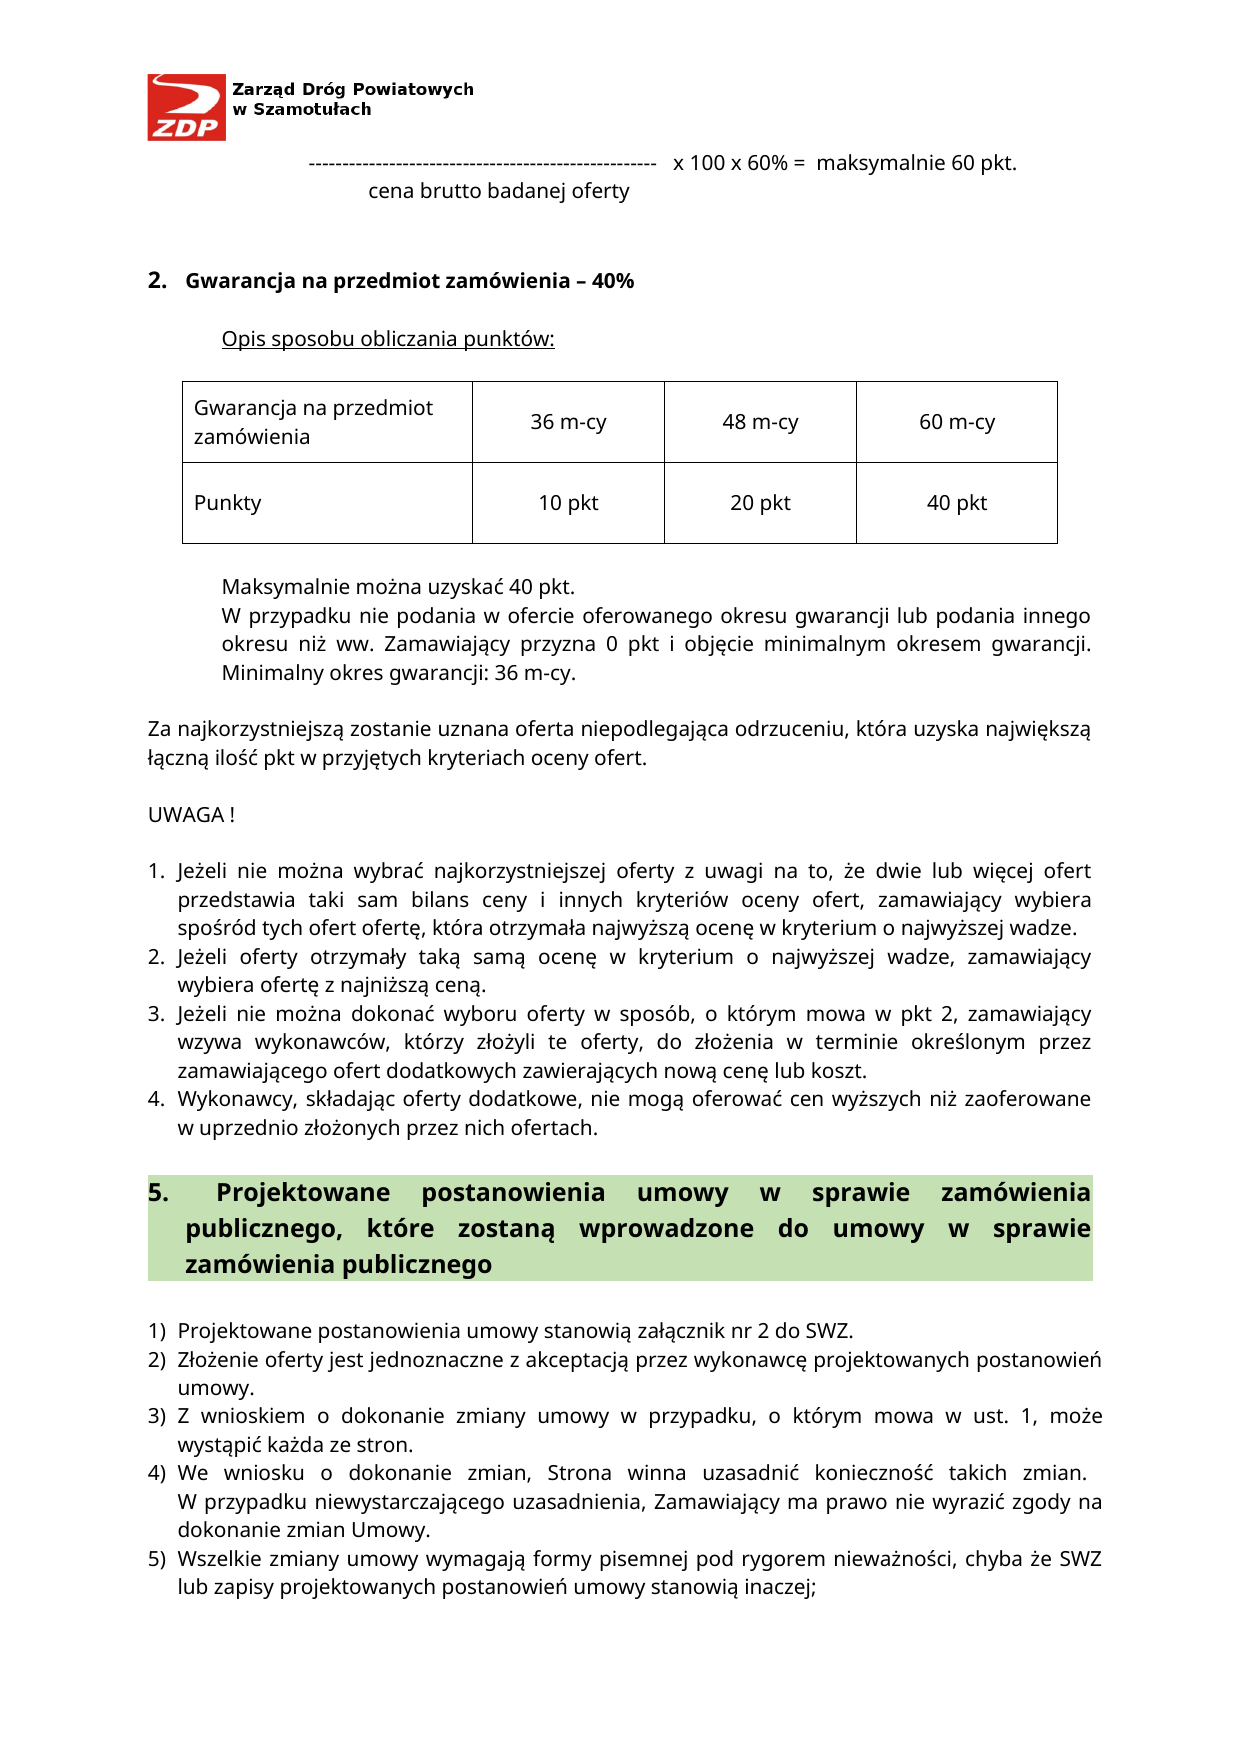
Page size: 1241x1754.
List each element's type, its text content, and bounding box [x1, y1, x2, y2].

picture [147, 73, 487, 141]
text W przypadku nie podania w ofercie oferowanego okresu gwarancji lub podania innego okresu niż ww. Zamawiający przyzna 0 pkt i objęcie minimalnym okresem gwarancji. Minimalny okres gwarancji: 36 m-cy. [221, 601, 1093, 686]
text Maksymalnie można uzyskać 40 pkt. [166, 572, 1093, 601]
list Projektowane postanowienia umowy w sprawie zamówienia publicznego, które zostaną wprowadzone do umowy w sprawie zamówienia publicznego [148, 1175, 1093, 1281]
list Projektowane postanowienia umowy stanowią załącznik nr 2 do SWZ. [148, 1316, 1104, 1345]
list We wniosku o dokonanie zmian, Strona winna uzasadnić konieczność takich zmian. W przypadku niewystarczającego uzasadnienia, Zamawiający ma prawo nie wyrazić zgody na dokonanie zmian Umowy. [148, 1458, 1104, 1544]
list Jeżeli nie można wybrać najkorzystniejszej oferty z uwagi na to, że dwie lub więcej ofert przedstawia taki sam bilans ceny i innych kryteriów oceny ofert, zamawiający wybiera spośród tych ofert ofertę, która otrzymała najwyższą ocenę w kryterium o najwyższej wadze. [148, 857, 1093, 942]
text UWAGA ! [148, 800, 1093, 828]
table_cell Punkty [183, 463, 472, 543]
table_header Gwarancja na przedmiot zamówienia [183, 382, 472, 462]
table_header 60 m-cy [857, 382, 1057, 462]
list Wykonawcy, składając oferty dodatkowe, nie mogą oferować cen wyższych niż zaoferowane w uprzednio złożonych przez nich ofertach. [148, 1084, 1093, 1141]
text Opis sposobu obliczania punktów: [166, 324, 1093, 352]
table_header 36 m-cy [473, 382, 664, 462]
table_cell 40 pkt [857, 463, 1057, 543]
list Jeżeli oferty otrzymały taką samą ocenę w kryterium o najwyższej wadze, zamawiający wybiera ofertę z najniższą ceną. [148, 942, 1093, 999]
text Za najkorzystniejszą zostanie uznana oferta niepodlegająca odrzuceniu, która uzyska największą łączną ilość pkt w przyjętych kryteriach oceny ofert. [148, 714, 1093, 771]
list Jeżeli nie można dokonać wyboru oferty w sposób, o którym mowa w pkt 2, zamawiający wzywa wykonawców, którzy złożyli te oferty, do złożenia w terminie określonym przez zamawiającego ofert dodatkowych zawierających nową cenę lub koszt. [148, 999, 1093, 1084]
list Złożenie oferty jest jednoznaczne z akceptacją przez wykonawcę projektowanych postanowień umowy. [148, 1345, 1104, 1402]
list Wszelkie zmiany umowy wymagają formy pisemnej pod rygorem nieważności, chyba że SWZ lub zapisy projektowanych postanowień umowy stanowią inaczej; [148, 1544, 1104, 1601]
list Gwarancja na przedmiot zamówienia – 40% [148, 264, 1093, 295]
text ---------------------------------------------------- x 100 x 60% = maksymalnie 60 pkt. cena brutto badanej oferty [260, 148, 1137, 204]
list Z wnioskiem o dokonanie zmiany umowy w przypadku, o którym mowa w ust. 1, może wystąpić każda ze stron. [148, 1402, 1104, 1458]
table_header 48 m-cy [665, 382, 856, 462]
table_cell 10 pkt [473, 463, 664, 543]
table_cell 20 pkt [665, 463, 856, 543]
